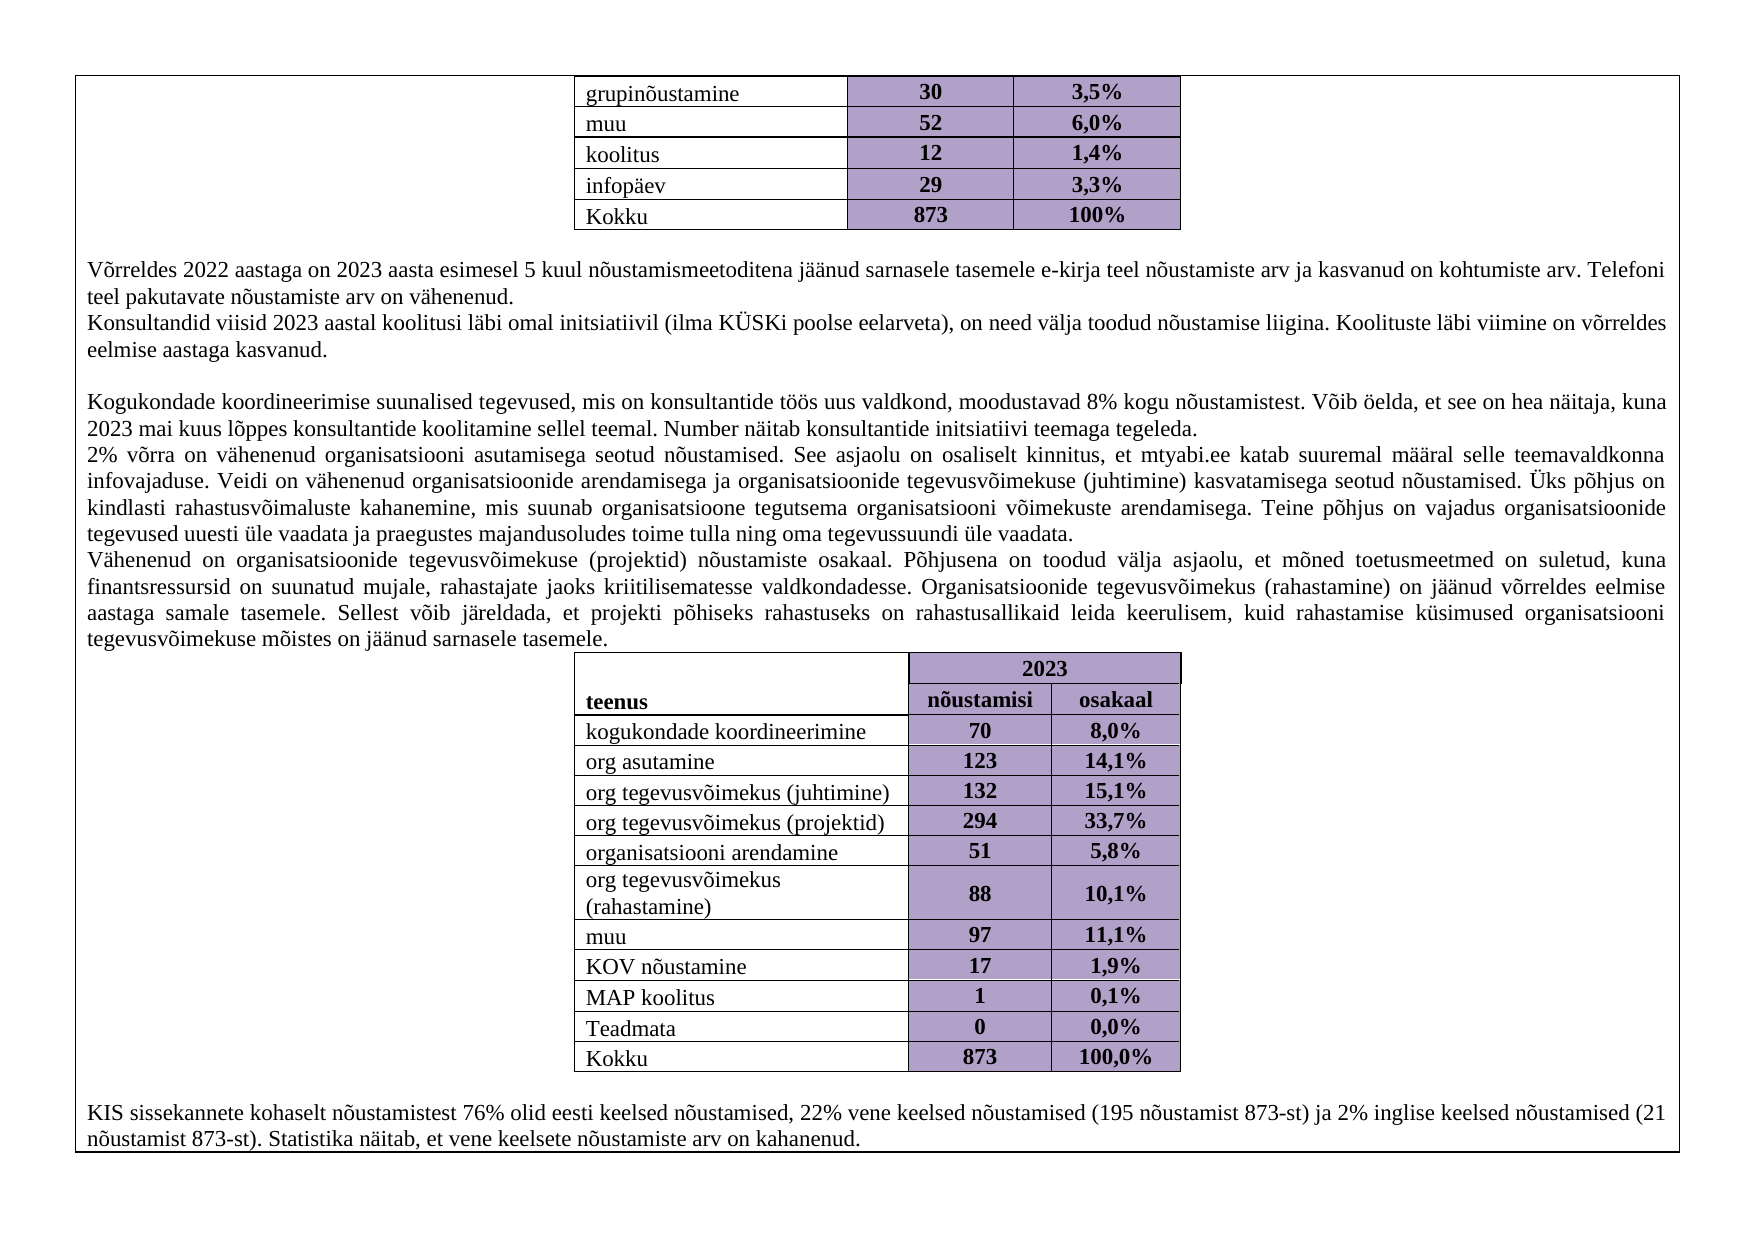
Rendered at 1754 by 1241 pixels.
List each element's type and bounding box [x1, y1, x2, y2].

table_cell [76, 76, 1679, 1151]
